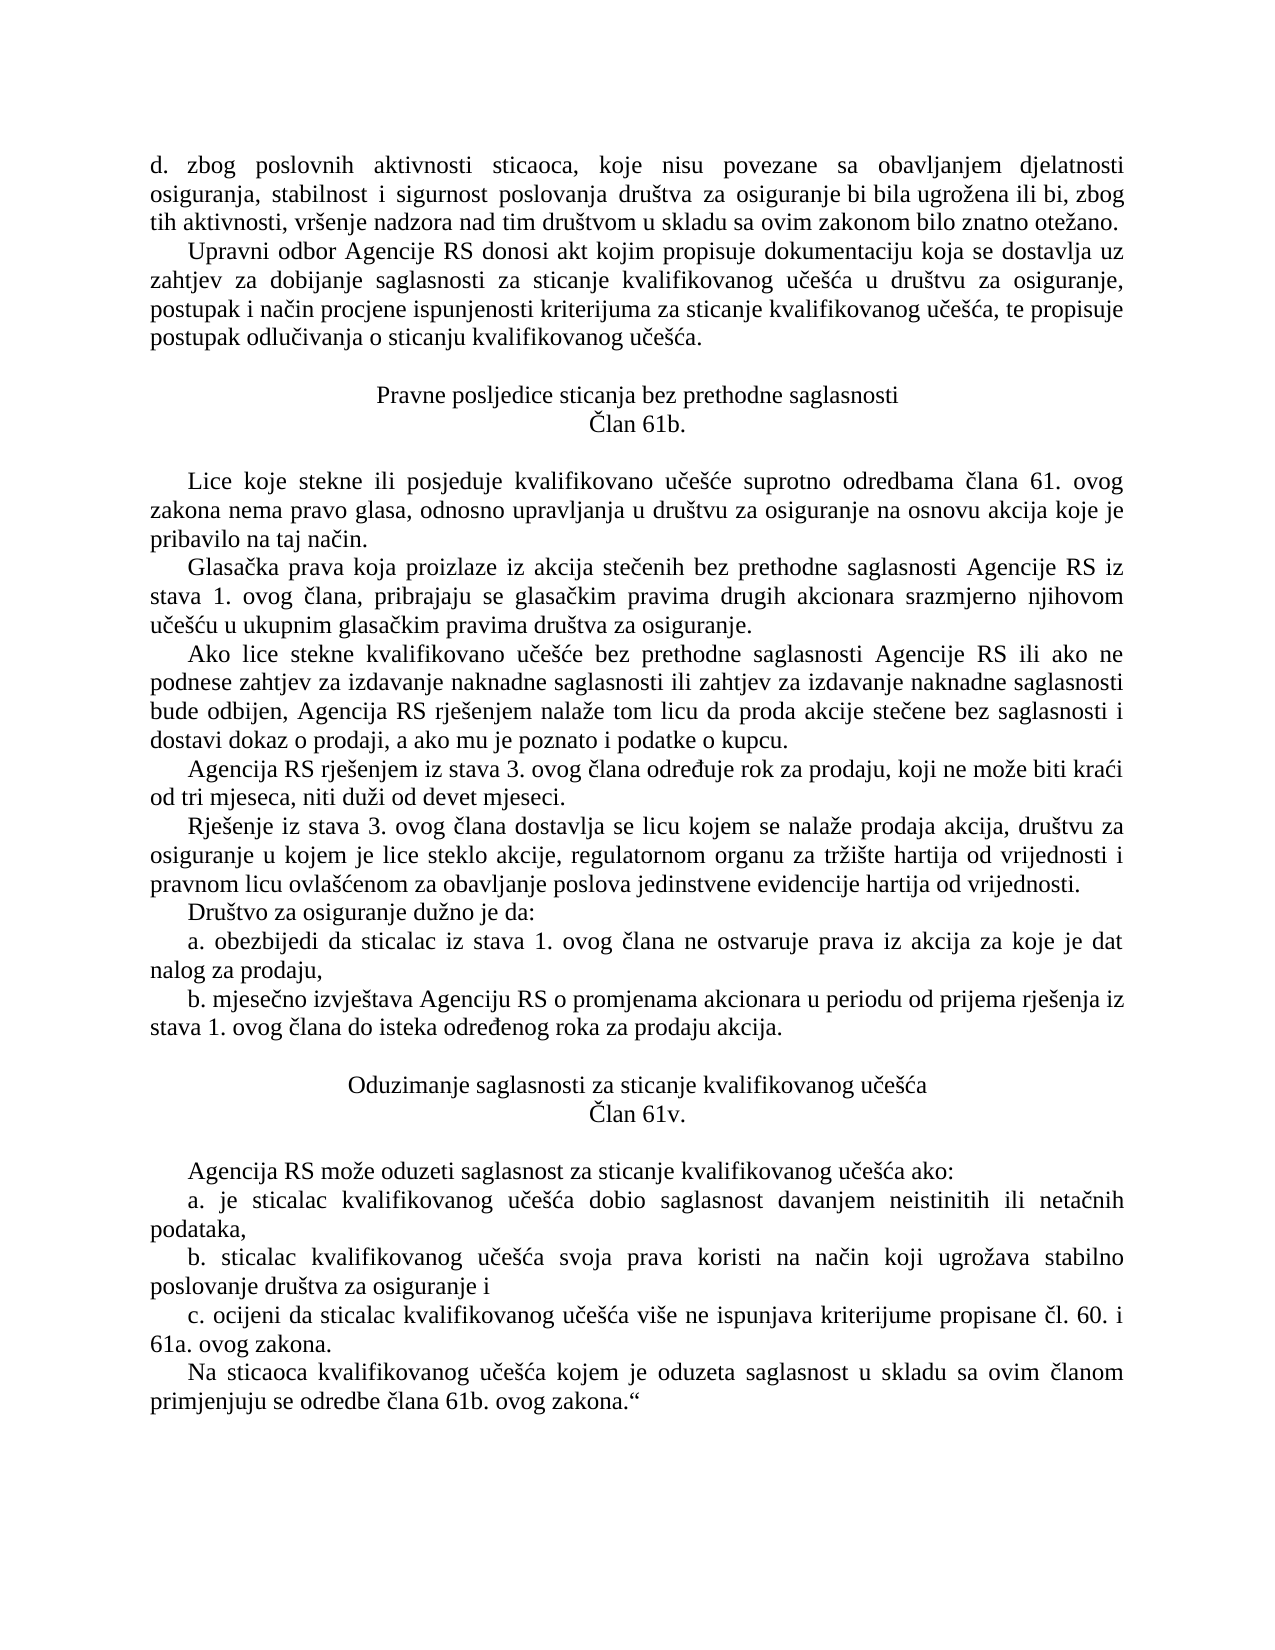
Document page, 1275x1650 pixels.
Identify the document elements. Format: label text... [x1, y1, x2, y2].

text Agencija RS može oduzeti saglasnost za sticanje kvalifikovanog učešća ako: [150, 1156, 1125, 1185]
text a. je sticalac kvalifikovanog učešća dobio saglasnost davanjem neistinitih ili netačnih podataka, [150, 1185, 1125, 1242]
text Član 61v. [150, 1099, 1125, 1127]
text Upravni odbor Agencije RS donosi akt kojim propisuje dokumentaciju koja se dostavlja uz zahtjev za dobijanje saglasnosti za sticanje kvalifikovanog učešća u društvu za osiguranje, postupak i način procjene ispunjenosti kriterijuma za sticanje kvalifikovanog učešća, te propisuje postupak odlučivanja o sticanju kvalifikovanog učešća. [150, 236, 1125, 351]
text Lice koje stekne ili posjeduje kvalifikovano učešće suprotno odredbama člana 61. ovog zakona nema pravo glasa, odnosno upravljanja u društvu za osiguranje na osnovu akcija koje je pribavilo na taj način. [150, 466, 1125, 552]
text Glasačka prava koja proizlaze iz akcija stečenih bez prethodne saglasnosti Agencije RS iz stava 1. ovog člana, pribrajaju se glasačkim pravima drugih akcionara srazmjerno njihovom učešću u ukupnim glasačkim pravima društva za osiguranje. [150, 552, 1125, 639]
text d. zbog poslovnih aktivnosti sticaoca, koje nisu povezane sa obavljanjem djelatnosti osiguranja, stabilnost i sigurnost poslovanja društva za osiguranje bi bila ugrožena ili bi, zbog tih aktivnosti, vršenje nadzora nad tim društvom u skladu sa ovim zakonom bilo znatno otežano. [150, 150, 1125, 236]
text c. ocijeni da sticalac kvalifikovanog učešća više ne ispunjava kriterijume propisane čl. 60. i 61a. ovog zakona. [150, 1300, 1125, 1357]
text b. mjesečno izvještava Agenciju RS o promjenama akcionara u periodu od prijema rješenja iz stava 1. ovog člana do isteka određenog roka za prodaju akcija. [150, 984, 1125, 1041]
text Ako lice stekne kvalifikovano učešće bez prethodne saglasnosti Agencije RS ili ako ne podnese zahtjev za izdavanje naknadne saglasnosti ili zahtjev za izdavanje naknadne saglasnosti bude odbijen, Agencija RS rješenjem nalaže tom licu da proda akcije stečene bez saglasnosti i dostavi dokaz o prodaji, a ako mu je poznato i podatke o kupcu. [150, 639, 1125, 754]
text Agencija RS rješenjem iz stava 3. ovog člana određuje rok za prodaju, koji ne može biti kraći od tri mjeseca, niti duži od devet mjeseci. [150, 754, 1125, 811]
text Član 61b. [150, 409, 1125, 437]
text Društvo za osiguranje dužno je da: [150, 897, 1125, 926]
text a. obezbijedi da sticalac iz stava 1. ovog člana ne ostvaruje prava iz akcija za koje je dat nalog za prodaju, [150, 926, 1125, 984]
text Rješenje iz stava 3. ovog člana dostavlja se licu kojem se nalaže prodaja akcija, društvu za osiguranje u kojem je lice steklo akcije, regulatornom organu za tržište hartija od vrijednosti i pravnom licu ovlašćenom za obavljanje poslova jedinstvene evidencije hartija od vrijednosti. [150, 811, 1125, 897]
text Oduzimanje saglasnosti za sticanje kvalifikovanog učešća [150, 1070, 1125, 1099]
text Na sticaoca kvalifikovanog učešća kojem je oduzeta saglasnost u skladu sa ovim članom primjenjuju se odredbe člana 61b. ovog zakona.“ [150, 1357, 1125, 1415]
text Pravne posljedice sticanja bez prethodne saglasnosti [150, 380, 1125, 409]
text b. sticalac kvalifikovanog učešća svoja prava koristi na način koji ugrožava stabilno poslovanje društva za osiguranje i [150, 1242, 1125, 1300]
